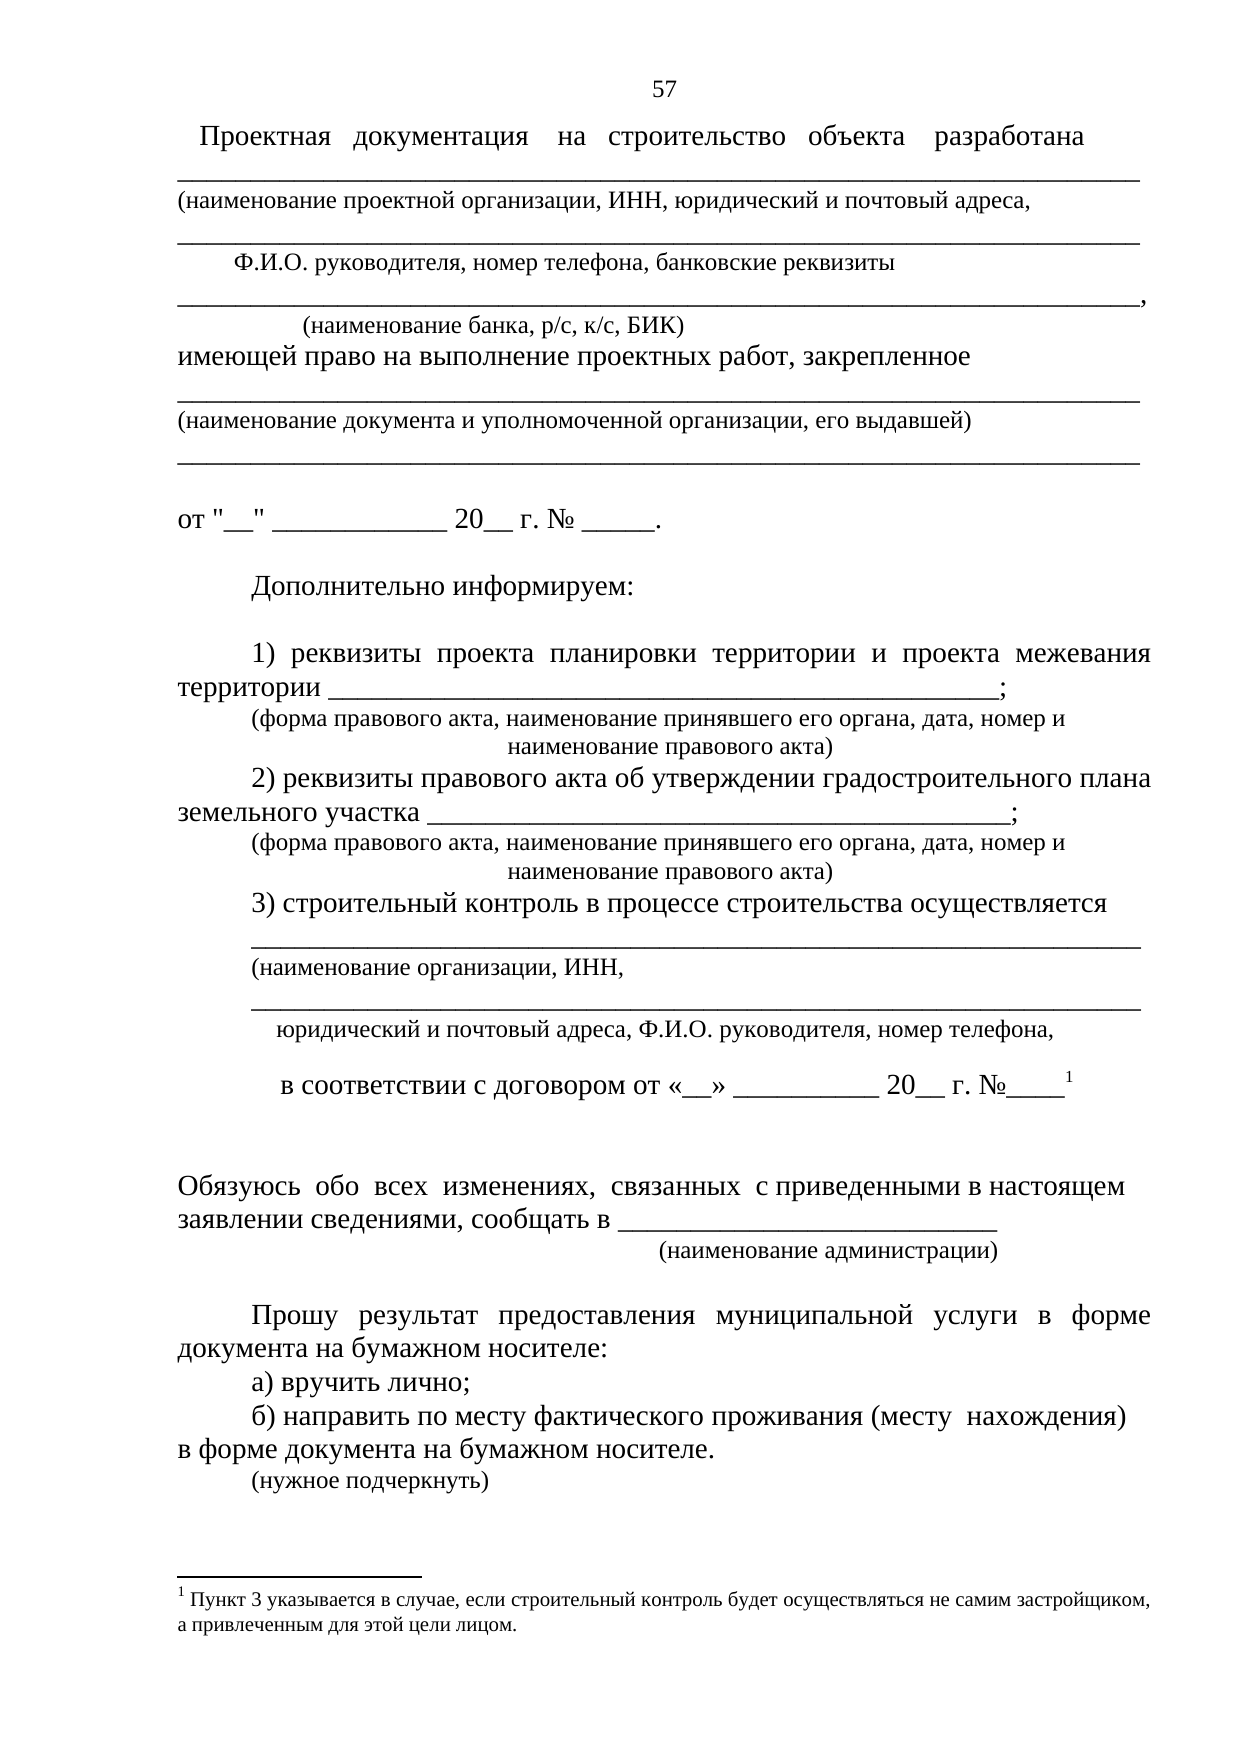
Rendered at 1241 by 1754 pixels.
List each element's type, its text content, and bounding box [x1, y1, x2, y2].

text __________________________________________________________________ [177, 434, 1152, 468]
text наименование правового акта) [177, 731, 1152, 760]
text (наименование документа и уполномоченной организации, его выдавшей) [177, 406, 1152, 434]
text имеющей право на выполнение проектных работ, закрепленное __________________________________________________________________ [177, 338, 1152, 406]
text _____________________________________________________________ [177, 981, 1152, 1014]
text (форма правового акта, наименование принявшего его органа, дата, номер и [177, 703, 1152, 731]
text (наименование администрации) [177, 1235, 1152, 1263]
text в соответствии с договором от «__» __________ 20__ г. №____ [177, 1067, 1152, 1101]
text _____________________________________________________________ [177, 918, 1152, 952]
text (наименование проектной организации, ИНН, юридический и почтовый адреса, [177, 185, 1152, 214]
text Дополнительно информируем: [177, 568, 1152, 602]
text (наименование организации, ИНН, [177, 952, 1152, 981]
text (форма правового акта, наименование принявшего его органа, дата, номер и [177, 827, 1152, 856]
text 1) реквизиты проекта планировки территории и проекта межевания территории ______________________________________________; [177, 636, 1152, 703]
text от "__" ____________ 20__ г. № _____. [177, 501, 1152, 535]
text Проектная документация на строительство объекта разработана [177, 118, 1152, 152]
text __________________________________________________________________ [177, 152, 1152, 185]
text Прошу результат предоставления муниципальной услуги в форме документа на бумажном носителе: [177, 1297, 1152, 1364]
text юридический и почтовый адреса, Ф.И.О. руководителя, номер телефона, [177, 1014, 1152, 1043]
text (нужное подчеркнуть) [177, 1465, 1152, 1493]
text (наименование банка, р/с, к/с, БИК) [177, 310, 1152, 338]
text __________________________________________________________________ [177, 214, 1152, 247]
text а) вручить лично; [177, 1364, 1152, 1398]
text Ф.И.О. руководителя, номер телефона, банковские реквизиты [177, 247, 1152, 276]
text б) направить по месту фактического проживания (месту нахождения) в форме документа на бумажном носителе. [177, 1398, 1152, 1465]
text Обязуюсь обо всех изменениях, связанных с приведенными в настоящем заявлении сведениями, сообщать в __________________________ [177, 1168, 1152, 1235]
text наименование правового акта) [177, 856, 1152, 885]
text 3) строительный контроль в процессе строительства осуществляется [177, 885, 1152, 918]
text 2) реквизиты правового акта об утверждении градостроительного плана земельного участка ________________________________________; [177, 760, 1152, 827]
text __________________________________________________________________, [177, 276, 1152, 310]
